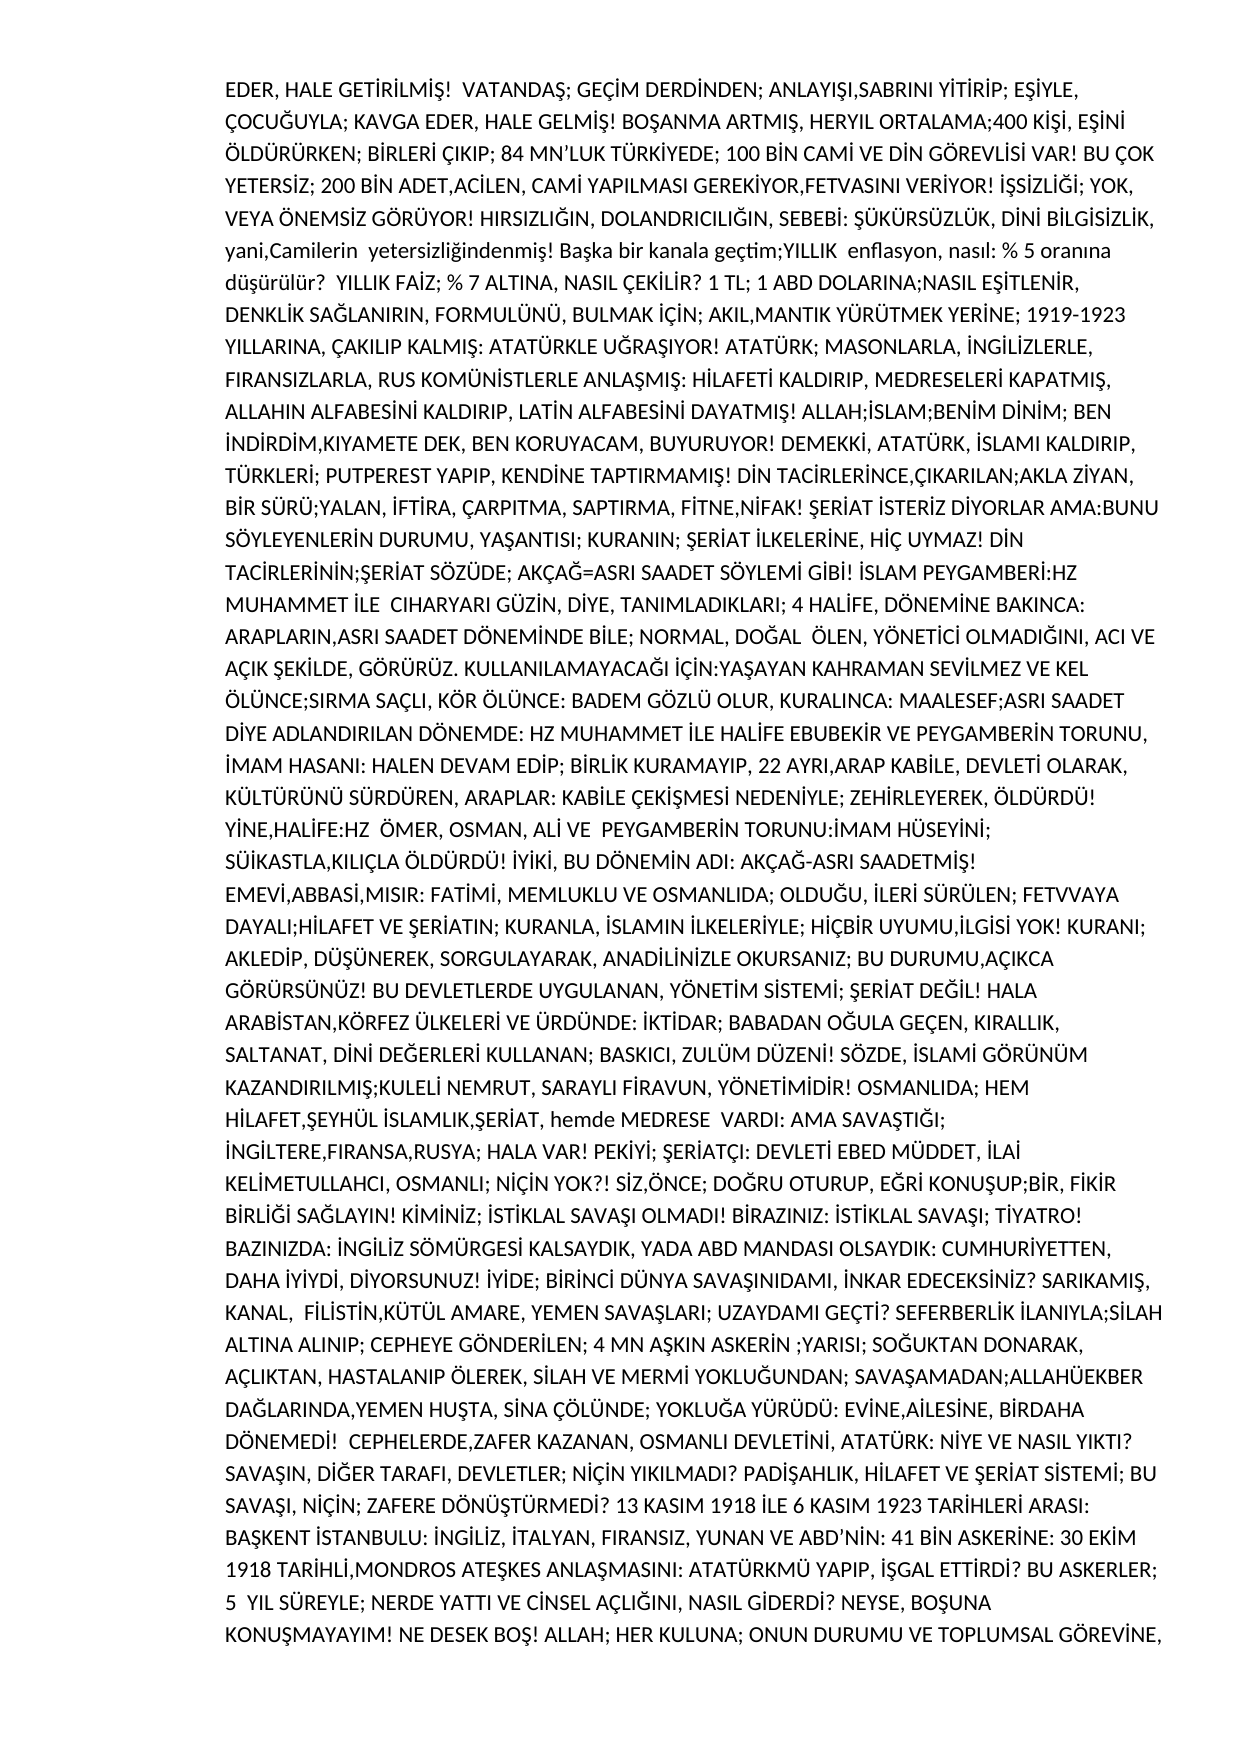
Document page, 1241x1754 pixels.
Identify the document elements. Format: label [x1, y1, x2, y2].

text [225, 75, 1165, 1648]
